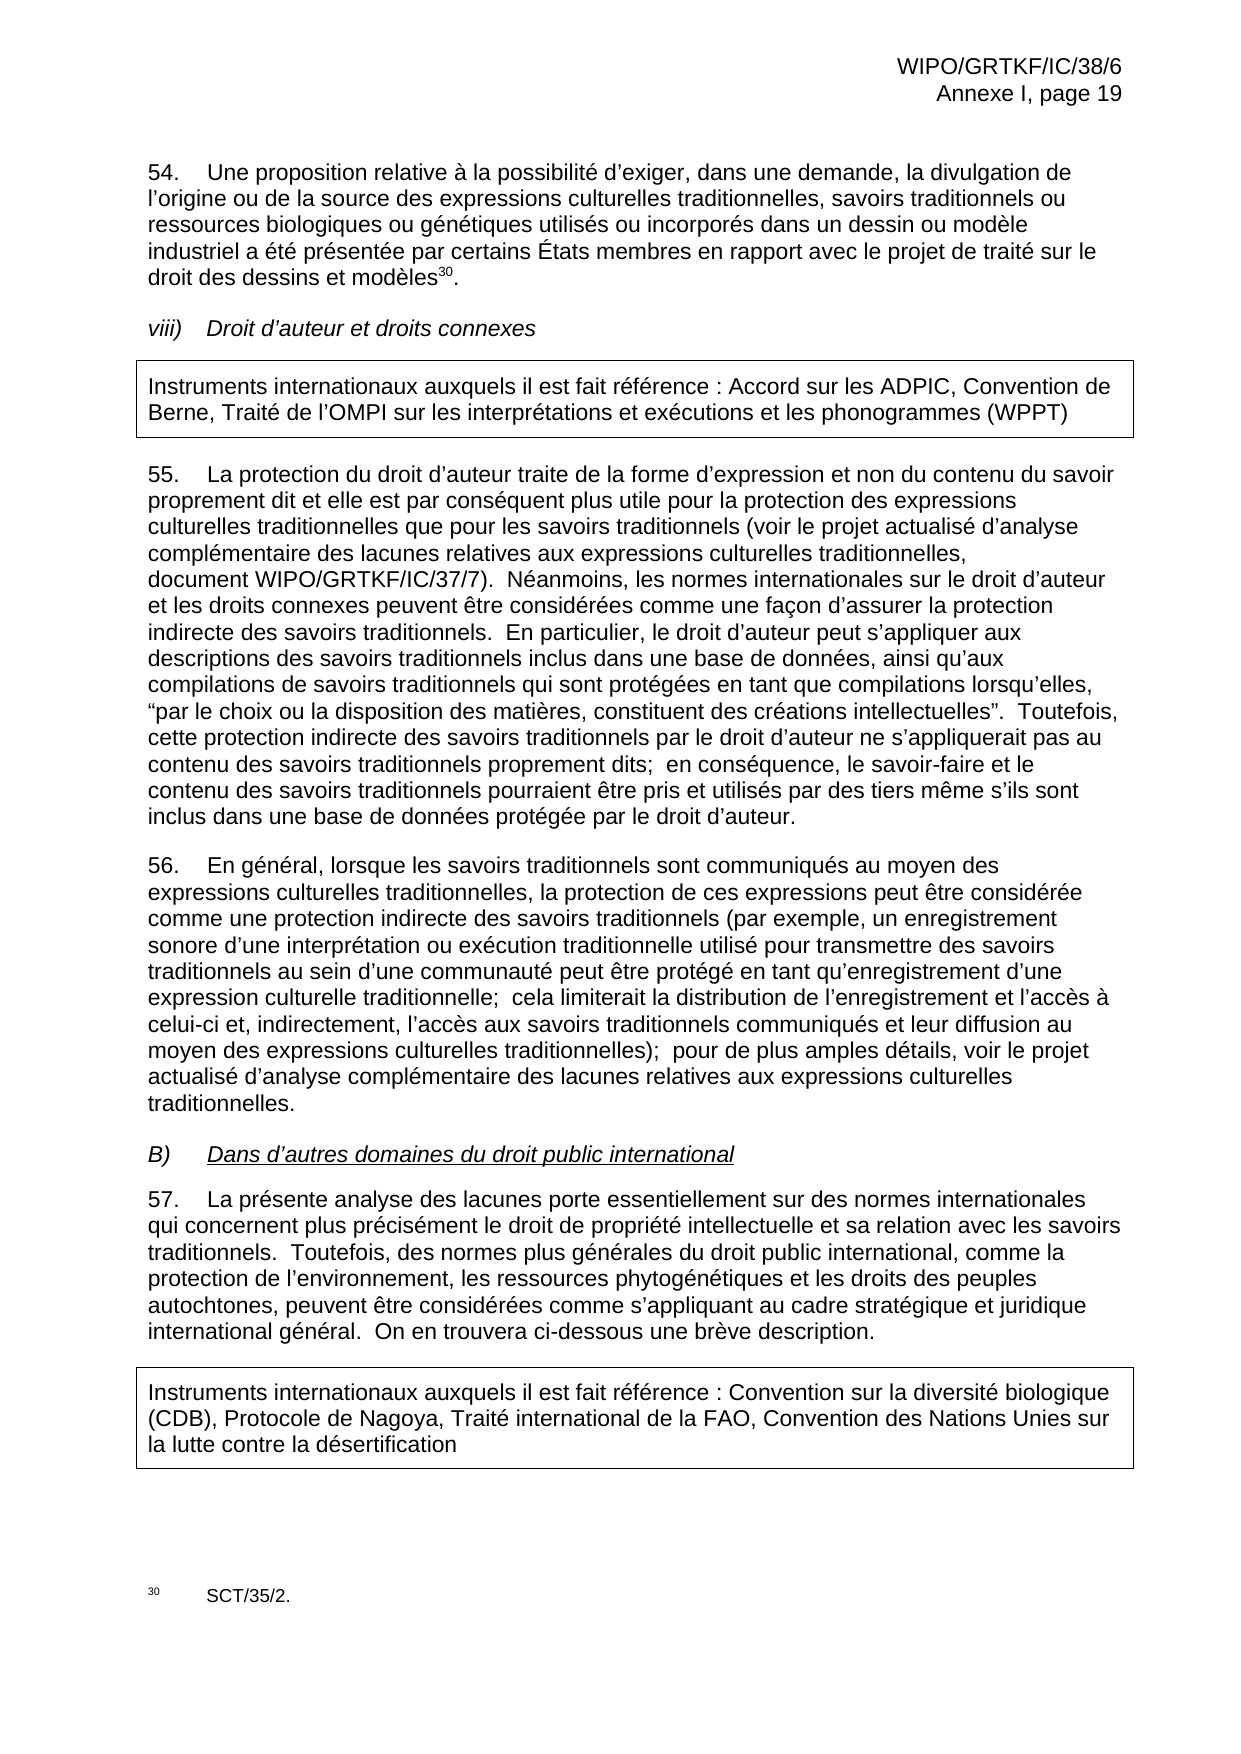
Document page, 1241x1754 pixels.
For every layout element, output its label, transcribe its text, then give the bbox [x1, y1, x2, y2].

table_header Instruments internationaux auxquels il est fait référence : Accord sur les ADPIC, Convention de Berne, Traité de l’OMPI sur les interprétations et exécutions et les phonogrammes (WPPT) [137, 361, 1133, 437]
text La protection du droit d’auteur traite de la forme d’expression et non du contenu du savoir proprement dit et elle est par conséquent plus utile pour la protection des expressions culturelles traditionnelles que pour les savoirs traditionnels (voir le projet actualisé d’analyse complémentaire des lacunes relatives aux expressions culturelles traditionnelles, document WIPO/GRTKF/IC/37/7). Néanmoins, les normes internationales sur le droit d’auteur et les droits connexes peuvent être considérées comme une façon d’assurer la protection indirecte des savoirs traditionnels. En particulier, le droit d’auteur peut s’appliquer aux descriptions des savoirs traditionnels inclus dans une base de données, ainsi qu’aux compilations de savoirs traditionnels qui sont protégées en tant que compilations lorsqu’elles, “par le choix ou la disposition des matières, constituent des créations intellectuelles”. Toutefois, cette protection indirecte des savoirs traditionnels par le droit d’auteur ne s’appliquerait pas au contenu des savoirs traditionnels proprement dits; en conséquence, le savoir-faire et le contenu des savoirs traditionnels pourraient être pris et utilisés par des tiers même s’ils sont inclus dans une base de données protégée par le droit d’auteur. [148, 461, 1122, 829]
table_header Instruments internationaux auxquels il est fait référence : Convention sur la diversité biologique (CDB), Protocole de Nagoya, Traité international de la FAO, Convention des Nations Unies sur la lutte contre la désertification [137, 1368, 1133, 1468]
text En général, lorsque les savoirs traditionnels sont communiqués au moyen des expressions culturelles traditionnelles, la protection de ces expressions peut être considérée comme une protection indirecte des savoirs traditionnels (par exemple, un enregistrement sonore d’une interprétation ou exécution traditionnelle utilisé pour transmettre des savoirs traditionnels au sein d’une communauté peut être protégé en tant qu’enregistrement d’une expression culturelle traditionnelle; cela limiterait la distribution de l’enregistrement et l’accès à celui-ci et, indirectement, l’accès aux savoirs traditionnels communiqués et leur diffusion au moyen des expressions culturelles traditionnelles); pour de plus amples détails, voir le projet actualisé d’analyse complémentaire des lacunes relatives aux expressions culturelles traditionnelles. [148, 852, 1122, 1116]
subtitle viii) Droit d’auteur et droits connexes [148, 315, 1122, 342]
subtitle Dans d’autres domaines du droit public international [148, 1141, 1122, 1167]
text La présente analyse des lacunes porte essentiellement sur des normes internationales qui concernent plus précisément le droit de propriété intellectuelle et sa relation avec les savoirs traditionnels. Toutefois, des normes plus générales du droit public international, comme la protection de l’environnement, les ressources phytogénétiques et les droits des peuples autochtones, peuvent être considérées comme s’appliquant au cadre stratégique et juridique international général. On en trouvera ci-dessous une brève description. [148, 1186, 1122, 1344]
text Une proposition relative à la possibilité d’exiger, dans une demande, la divulgation de l’origine ou de la source des expressions culturelles traditionnelles, savoirs traditionnels ou ressources biologiques ou génétiques utilisés ou incorporés dans un dessin ou modèle industriel a été présentée par certains États membres en rapport avec le projet de traité sur le droit des dessins et modèles. [148, 158, 1122, 290]
